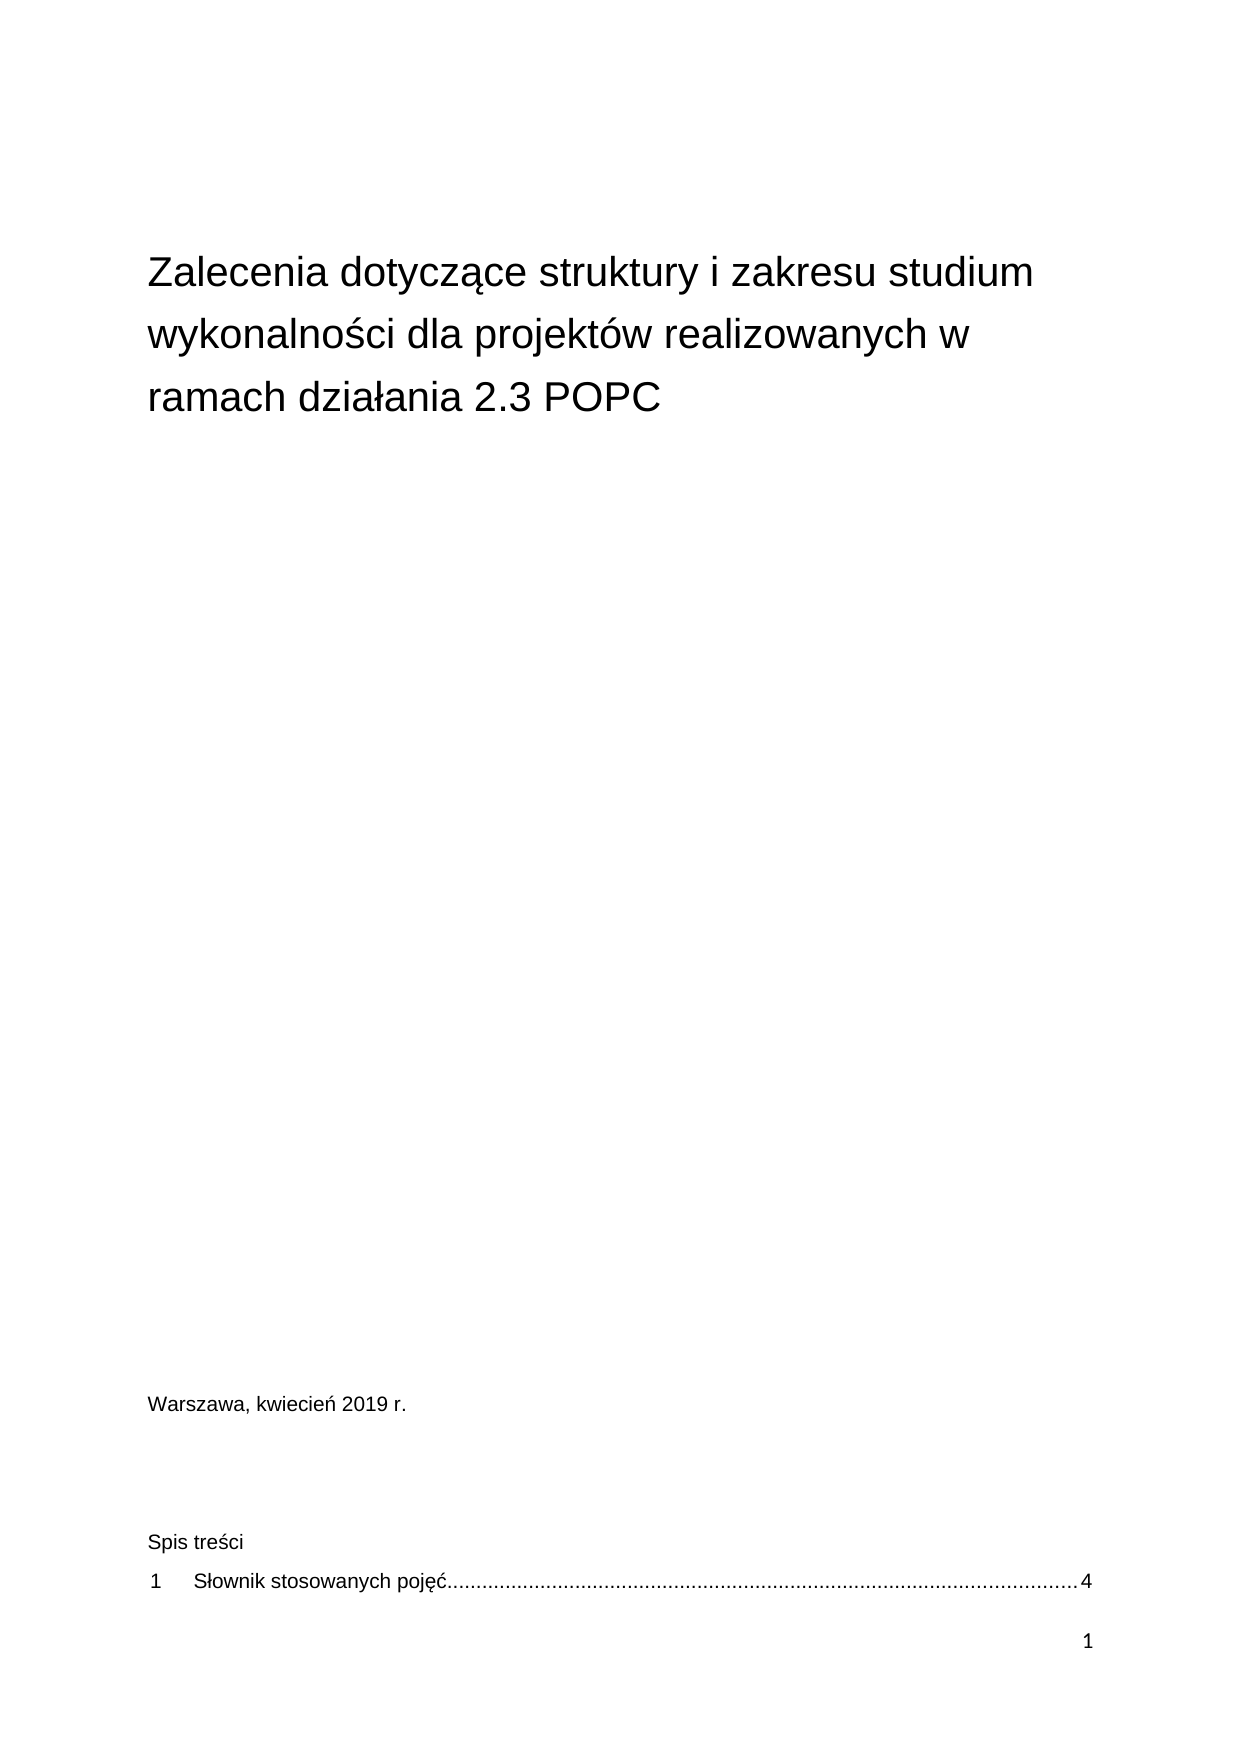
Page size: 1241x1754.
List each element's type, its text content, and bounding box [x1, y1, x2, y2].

text Zalecenia dotyczące struktury i zakresu studium wykonalności dla projektów realizowanych w ramach działania 2.3 POPC [147, 247, 1093, 420]
text Spis treści [147, 1530, 1093, 1554]
text Warszawa, kwiecień 2019 r. [147, 1391, 1093, 1415]
